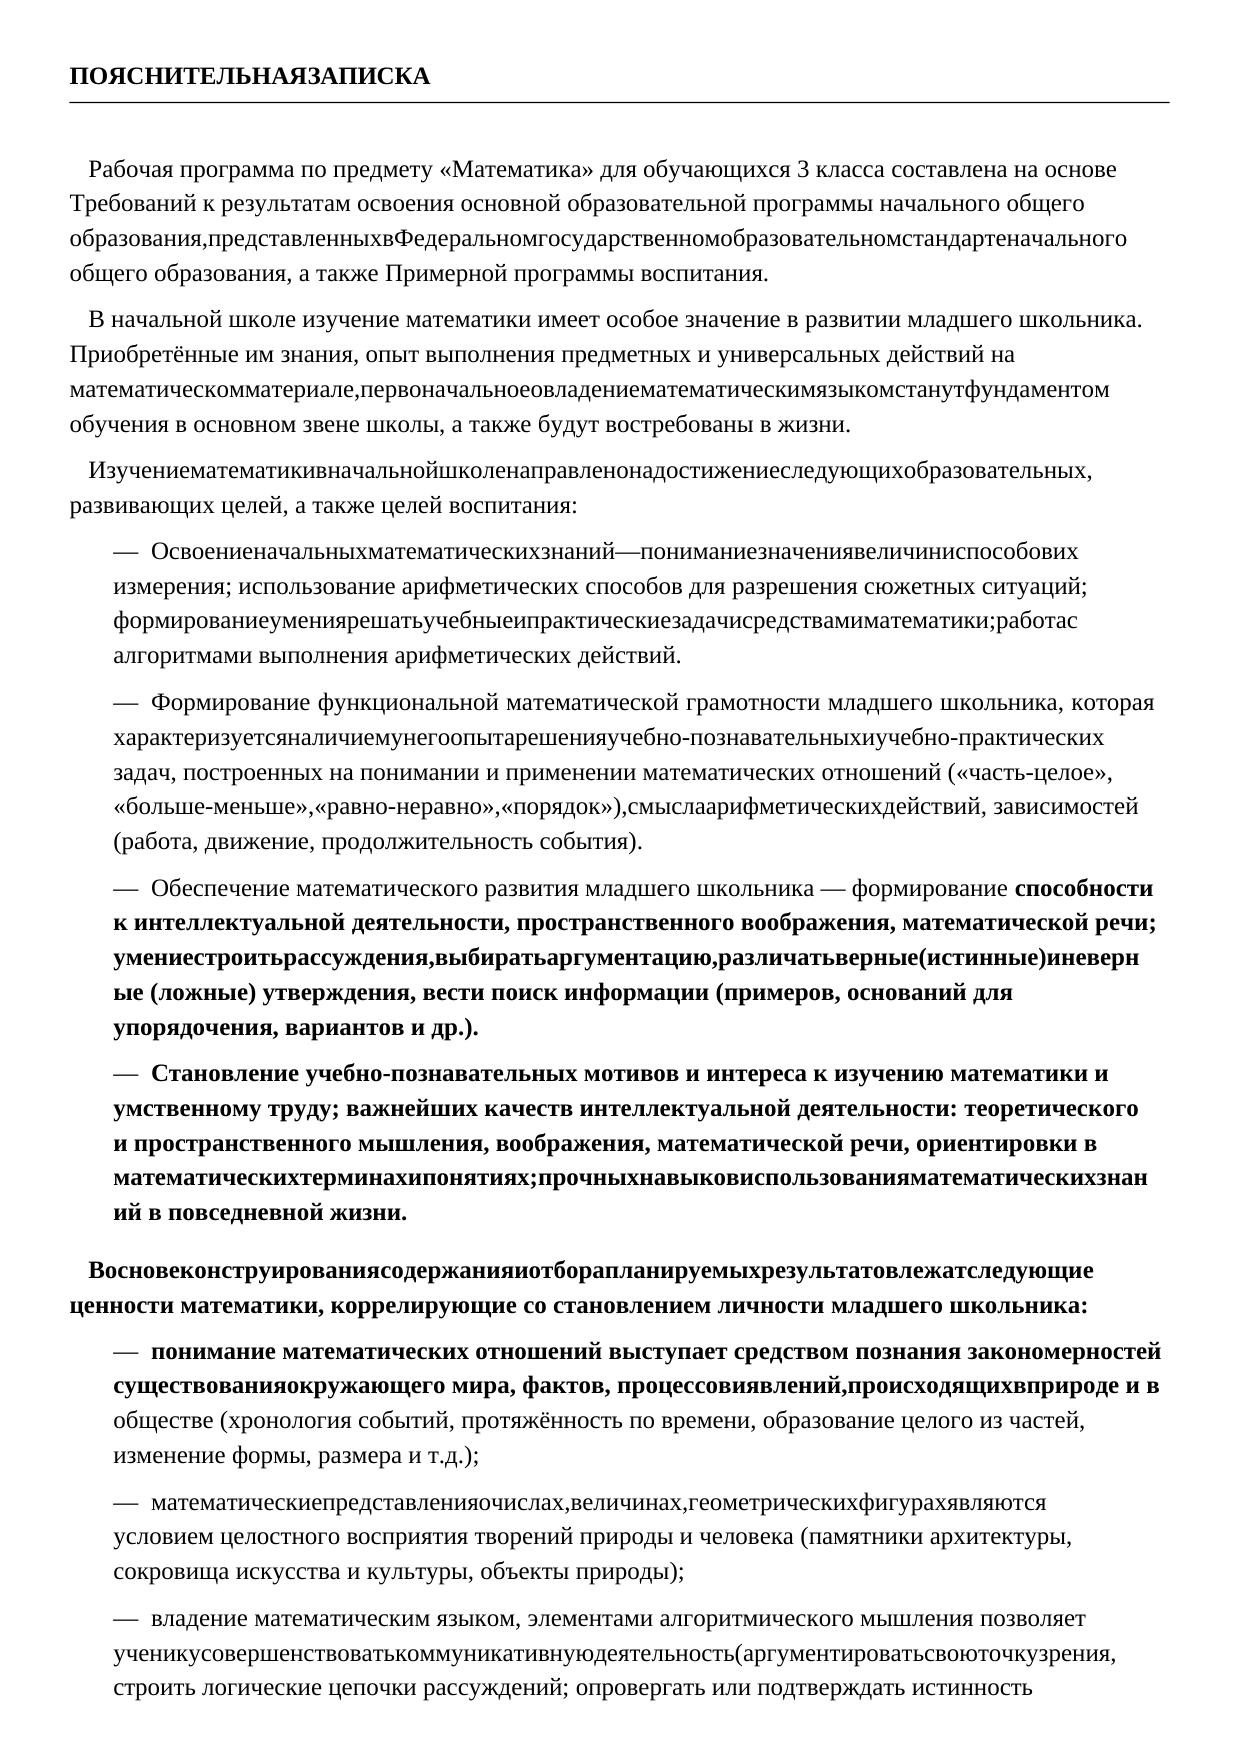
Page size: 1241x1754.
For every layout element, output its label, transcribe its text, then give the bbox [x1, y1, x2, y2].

list математическиепредставленияочислах,величинах,геометрическихфигурахявляются условием целостного восприятия творений природы и человека (памятники архитектуры, сокровища искусства и культуры, объекты природы); [113, 1487, 1091, 1585]
text Изучениематематикивначальнойшколенаправленонадостижениеследующихобразовательных, развивающих целей, а также целей воспитания: [69, 456, 1184, 519]
list понимание математических отношений выступает средством познания закономерностей существованияокружающего мира, фактов, процессовиявлений,происходящихвприроде и в обществе (хронология событий, протяжённость по времени, образование целого из частей, изменение формы, размера и т.д.); [113, 1336, 1164, 1469]
list Формирование функциональной математической грамотности младшего школьника, которая характеризуетсяналичиемунегоопытарешенияучебно-познавательныхиучебно-практических задач, построенных на понимании и применении математических отношений («часть-целое», [113, 687, 1156, 785]
text Восновеконструированиясодержанияиотборапланируемыхрезультатовлежатследующие ценности математики, коррелирующие со становлением личности младшего школьника: [69, 1255, 1158, 1319]
text Рабочая программа по предмету «Математика» для обучающихся 3 класса составлена на основе Требований к результатам освоения основной образовательной программы начального общего образования,представленныхвФедеральномгосударственномобразовательномстандартеначального общего образования, а также Примерной программы воспитания. [69, 154, 1184, 286]
subtitle ПОЯСНИТЕЛЬНАЯЗАПИСКА [69, 61, 1184, 90]
text «больше-меньше»,«равно-неравно»,«порядок»),смыслаарифметическихдействий, зависимостей (работа, движение, продолжительность события). [113, 791, 1158, 855]
text В начальной школе изучение математики имеет особое значение в развитии младшего школьника. Приобретённые им знания, опыт выполнения предметных и универсальных действий на математическомматериале,первоначальноеовладениематематическимязыкомстанутфундаментом обучения в основном звене школы, а также будут востребованы в жизни. [69, 304, 1184, 437]
list Становление учебно-познавательных мотивов и интереса к изучению математики и умственному труду; важнейших качеств интеллектуальной деятельности: теоретического и пространственного мышления, воображения, математической речи, ориентировки в математическихтерминахипонятиях;прочныхнавыковиспользованияматематическихзнаний в повседневной жизни. [113, 1058, 1152, 1226]
list Освоениеначальныхматематическихзнаний—пониманиезначениявеличиниспособових измерения; использование арифметических способов для разрешения сюжетных ситуаций; формированиеумениярешатьучебныеипрактическиезадачисредствамиматематики;работас алгоритмами выполнения арифметических действий. [113, 536, 1142, 669]
list владение математическим языком, элементами алгоритмического мышления позволяет ученикусовершенствоватькоммуникативнуюдеятельность(аргументироватьсвоюточкузрения, строить логические цепочки рассуждений; опровергать или подтверждать истинность [113, 1603, 1162, 1701]
list Обеспечение математического развития младшего школьника — формирование способности к интеллектуальной деятельности, пространственного воображения, математической речи; умениестроитьрассуждения,выбиратьаргументацию,различатьверные(истинные)иневерные (ложные) утверждения, вести поиск информации (примеров, оснований для упорядочения, вариантов и др.). [113, 873, 1158, 1040]
